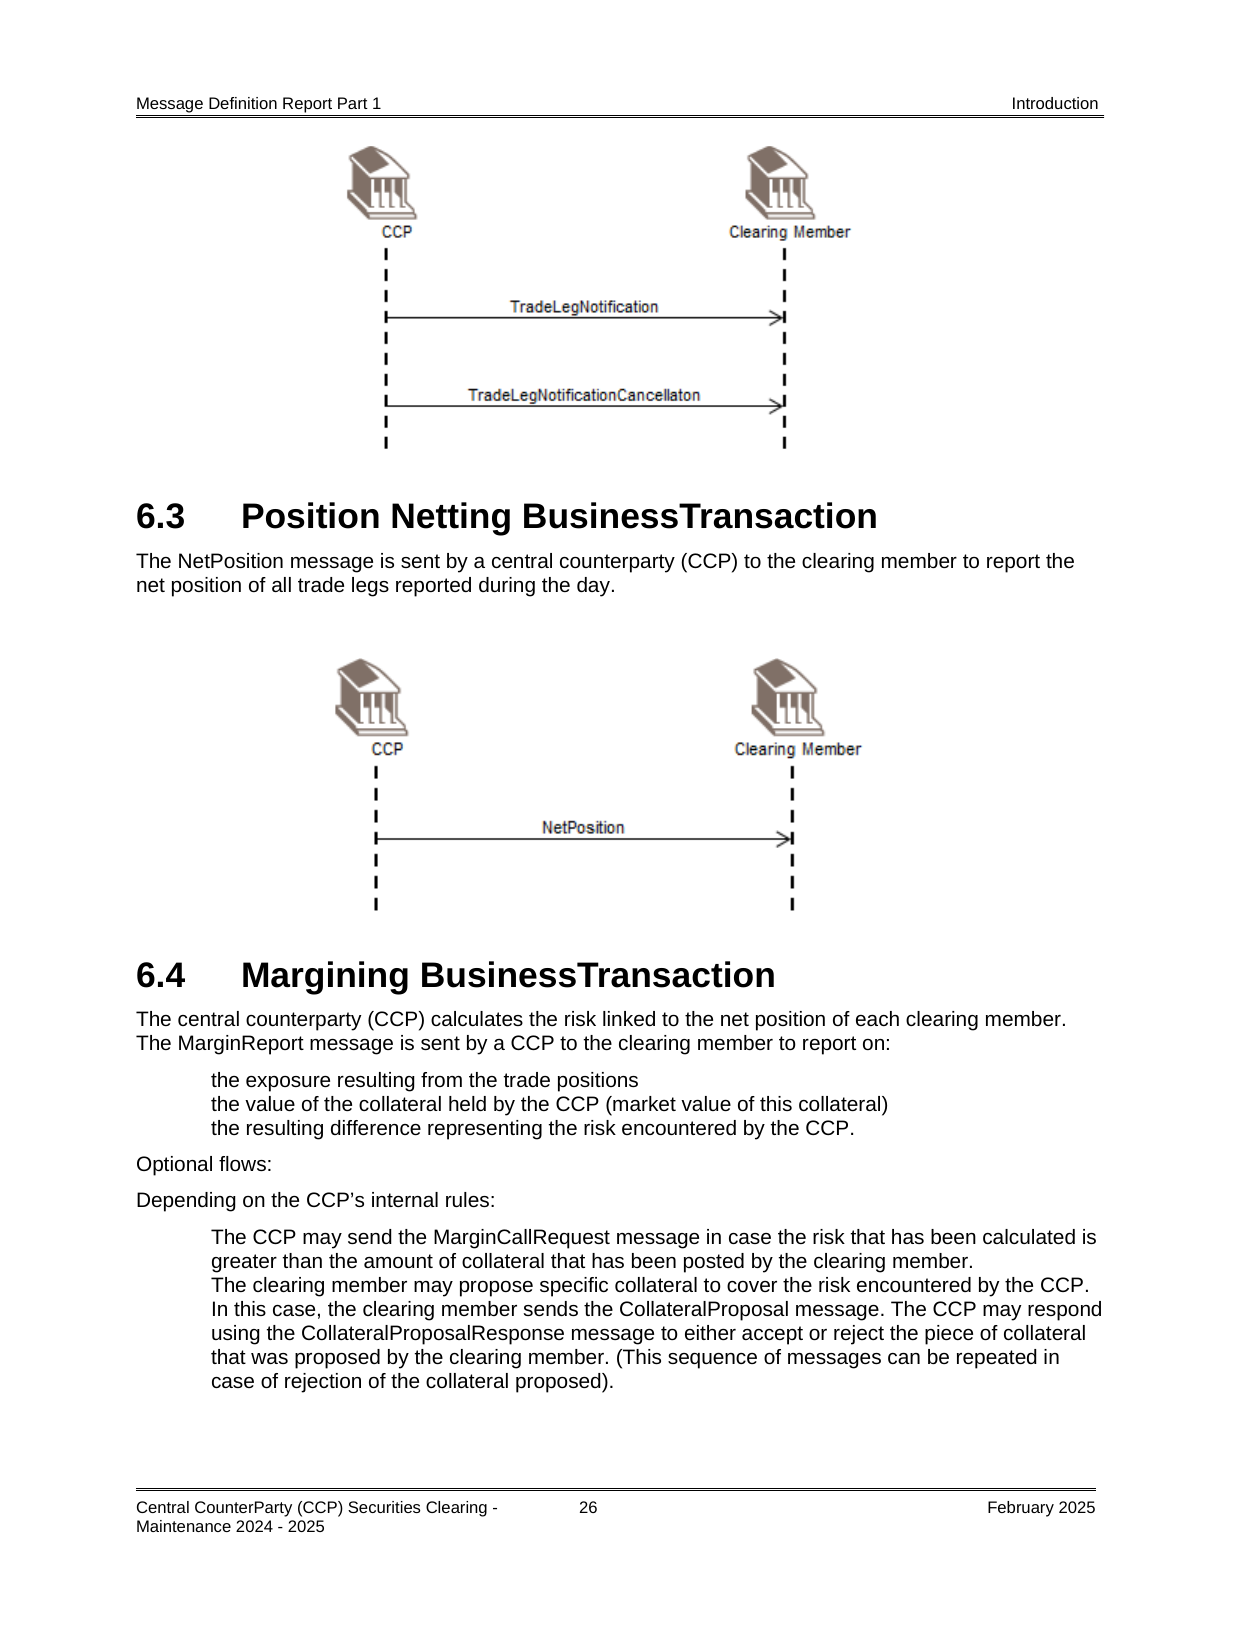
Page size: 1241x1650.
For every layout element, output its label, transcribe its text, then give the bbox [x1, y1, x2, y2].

list the value of the collateral held by the CCP (market value of this collateral) [211, 1091, 1104, 1115]
text The NetPosition message is sent by a central counterparty (CCP) to the clearing member to report the net position of all trade legs reported during the day. [136, 549, 1104, 597]
list the exposure resulting from the trade positions [211, 1067, 1104, 1091]
subtitle Margining BusinessTransaction [136, 954, 1104, 994]
text The central counterparty (CCP) calculates the risk linked to the net position of each clearing member. The MarginReport message is sent by a CCP to the clearing member to report on: [136, 1007, 1104, 1055]
list The clearing member may propose specific collateral to cover the risk encountered by the CCP. In this case, the clearing member sends the CollateralProposal message. The CCP may respond using the CollateralProposalResponse message to either accept or reject the piece of collateral that was proposed by the clearing member. (This sequence of messages can be repeated in case of rejection of the collateral proposed). [211, 1273, 1104, 1392]
text Depending on the CCP’s internal rules: [136, 1188, 1104, 1212]
text Optional flows: [136, 1152, 1104, 1176]
picture [284, 658, 957, 917]
list The CCP may send the MarginCallRequest message in case the risk that has been calculated is greater than the amount of collateral that has been posted by the clearing member. [211, 1225, 1104, 1273]
list the resulting difference representing the risk encountered by the CCP. [211, 1115, 1104, 1139]
subtitle Position Netting BusinessTransaction [136, 496, 1104, 536]
picture [298, 146, 942, 458]
